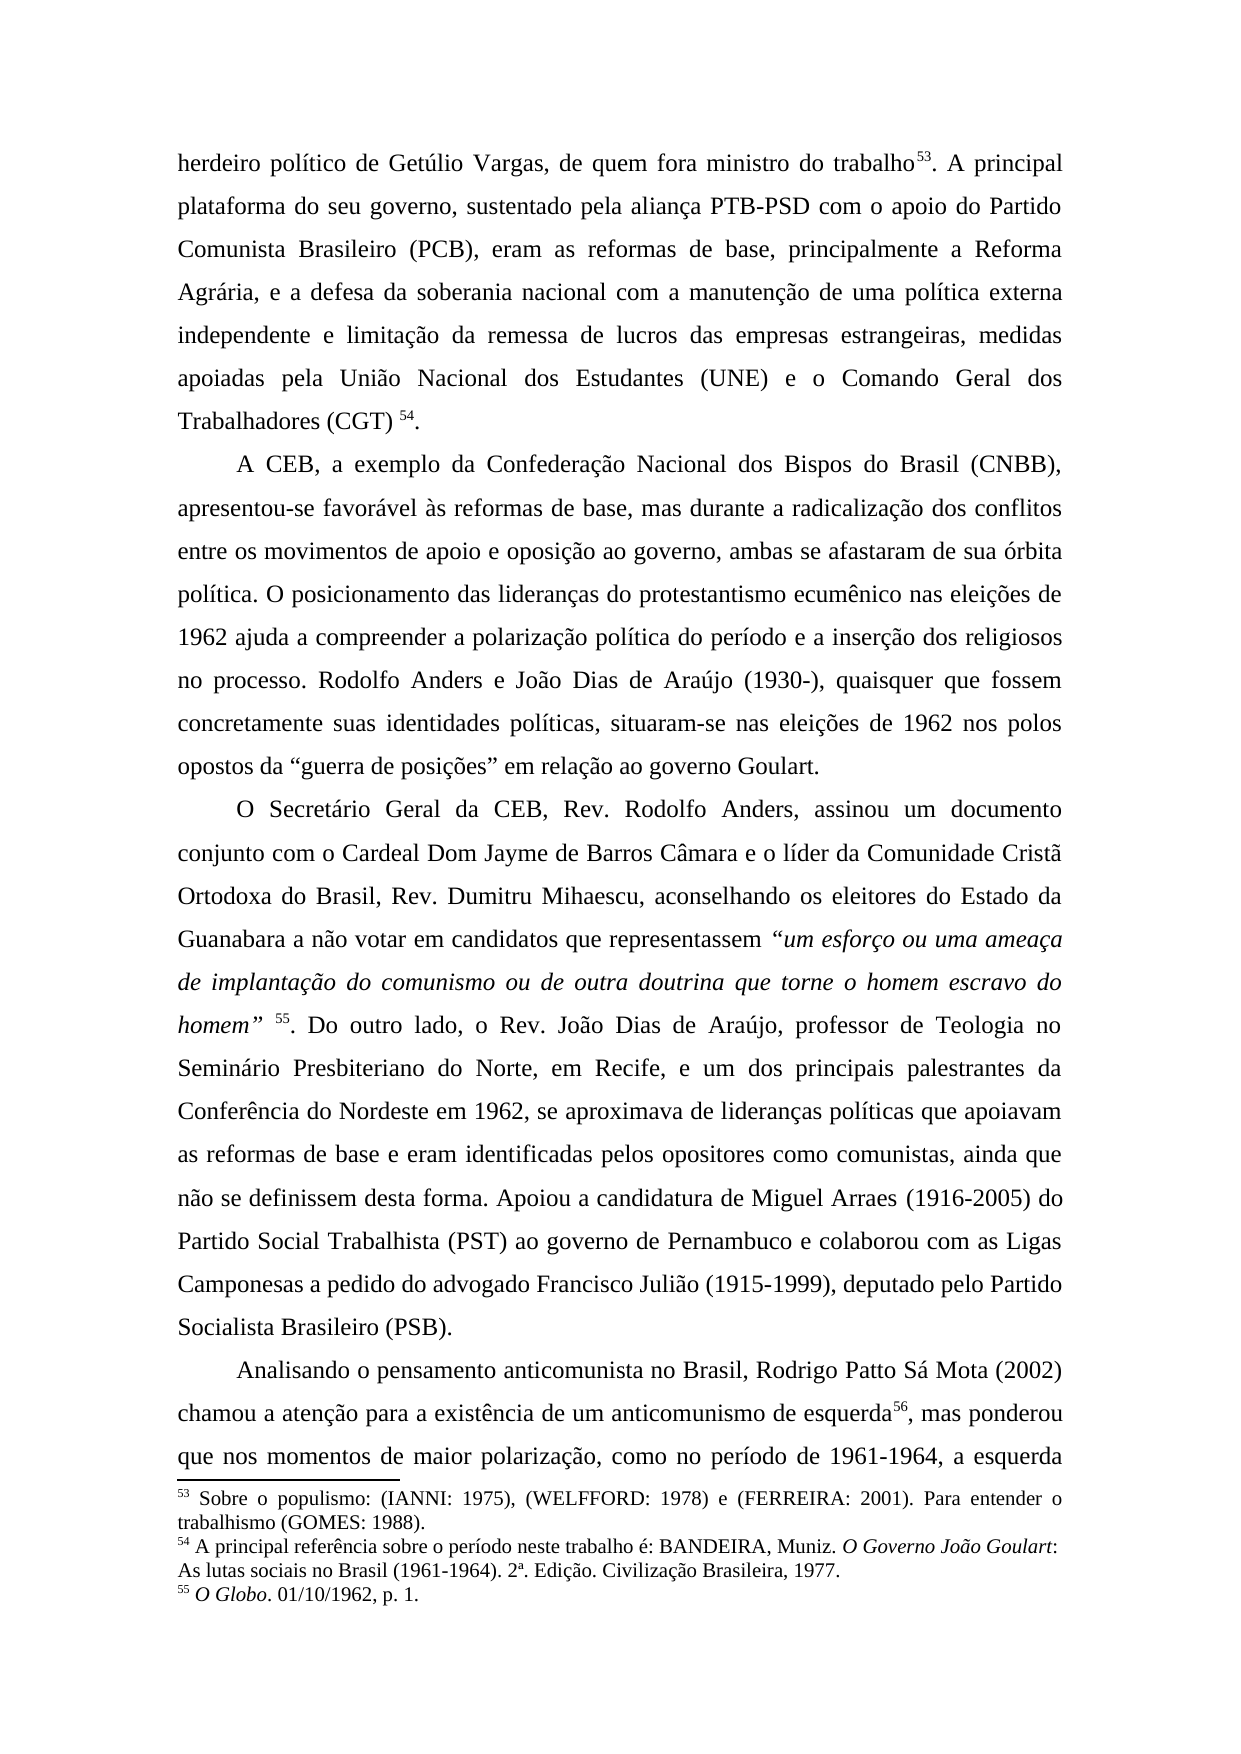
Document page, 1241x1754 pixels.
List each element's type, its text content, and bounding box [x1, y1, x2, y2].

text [177, 1355, 1063, 1470]
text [177, 148, 1063, 435]
text A CEB, a exemplo da Confederação Nacional dos Bispos do Brasil (CNBB), apresentou-se favorável às reformas de base, mas durante a radicalização dos conflitos entre os movimentos de apoio e oposição ao governo, ambas se afastaram de sua órbita política. O posicionamento das lideranças do protestantismo ecumênico nas eleições de 1962 ajuda a compreender a polarização política do período e a inserção dos religiosos no processo. Rodolfo Anders e João Dias de Araújo (1930-), quaisquer que fossem concretamente suas identidades políticas, situaram-se nas eleições de 1962 nos polos opostos da “guerra de posições” em relação ao governo Goulart. [177, 449, 1063, 780]
text O Secretário Geral da CEB, Rev. Rodolfo Anders, assinou um documento conjunto com o Cardeal Dom Jayme de Barros Câmara e o líder da Comunidade Cristã Ortodoxa do Brasil, Rev. Dumitru Mihaescu, aconselhando os eleitores do Estado da Guanabara a não votar em candidatos que representassem “um esforço ou uma ameaça de implantação do comunismo ou de outra doutrina que torne o homem escravo do homem” . Do outro lado, o Rev. João Dias de Araújo, professor de Teologia no Seminário Presbiteriano do Norte, em Recife, e um dos principais palestrantes da Conferência do Nordeste em 1962, se aproximava de lideranças políticas que apoiavam as reformas de base e eram identificadas pelos opositores como comunistas, ainda que não se definissem desta forma. Apoiou a candidatura de Miguel Arraes (1916-2005) do Partido Social Trabalhista (PST) ao governo de Pernambuco e colaborou com as Ligas Camponesas a pedido do advogado Francisco Julião (1915-1999), deputado pelo Partido Socialista Brasileiro (PSB). [177, 794, 1063, 1341]
